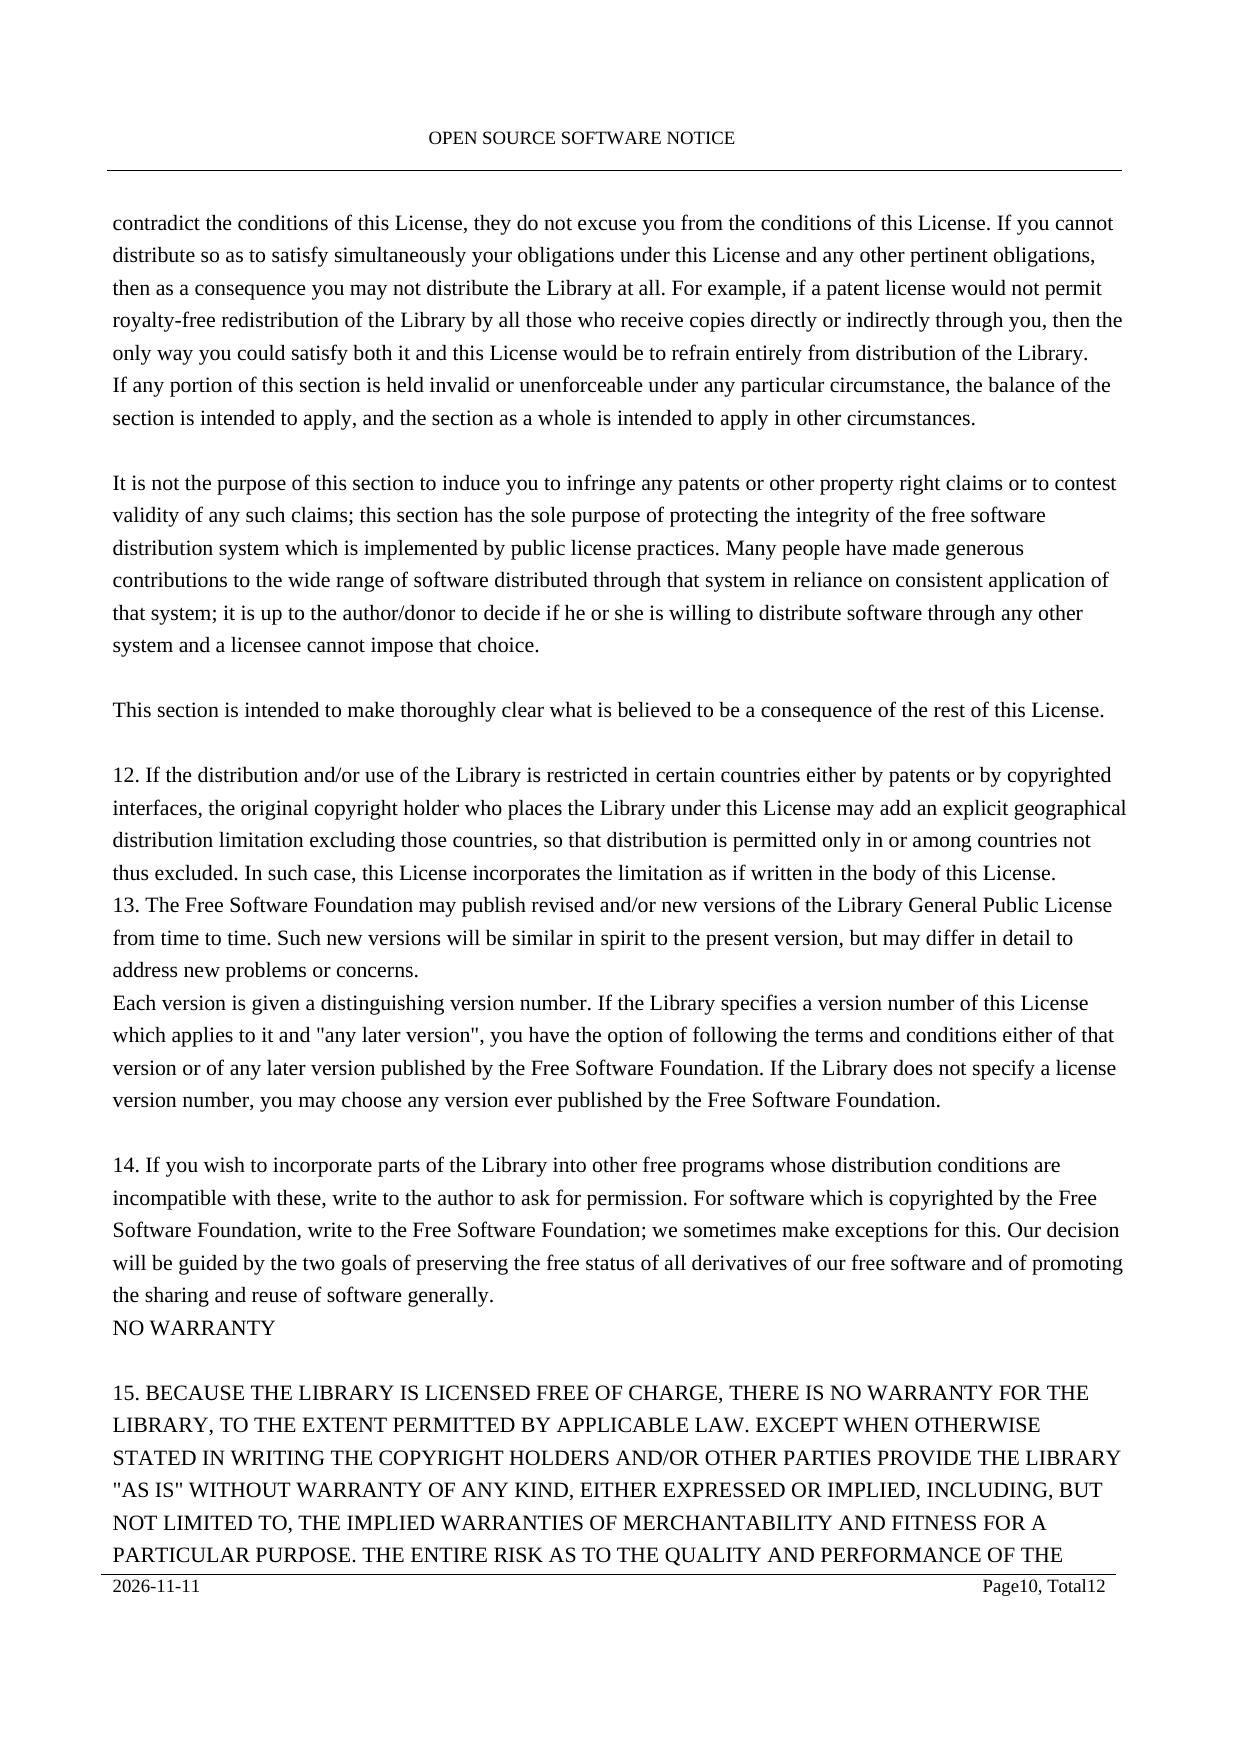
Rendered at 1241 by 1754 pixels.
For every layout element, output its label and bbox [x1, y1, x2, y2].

text [112, 206, 1128, 1571]
